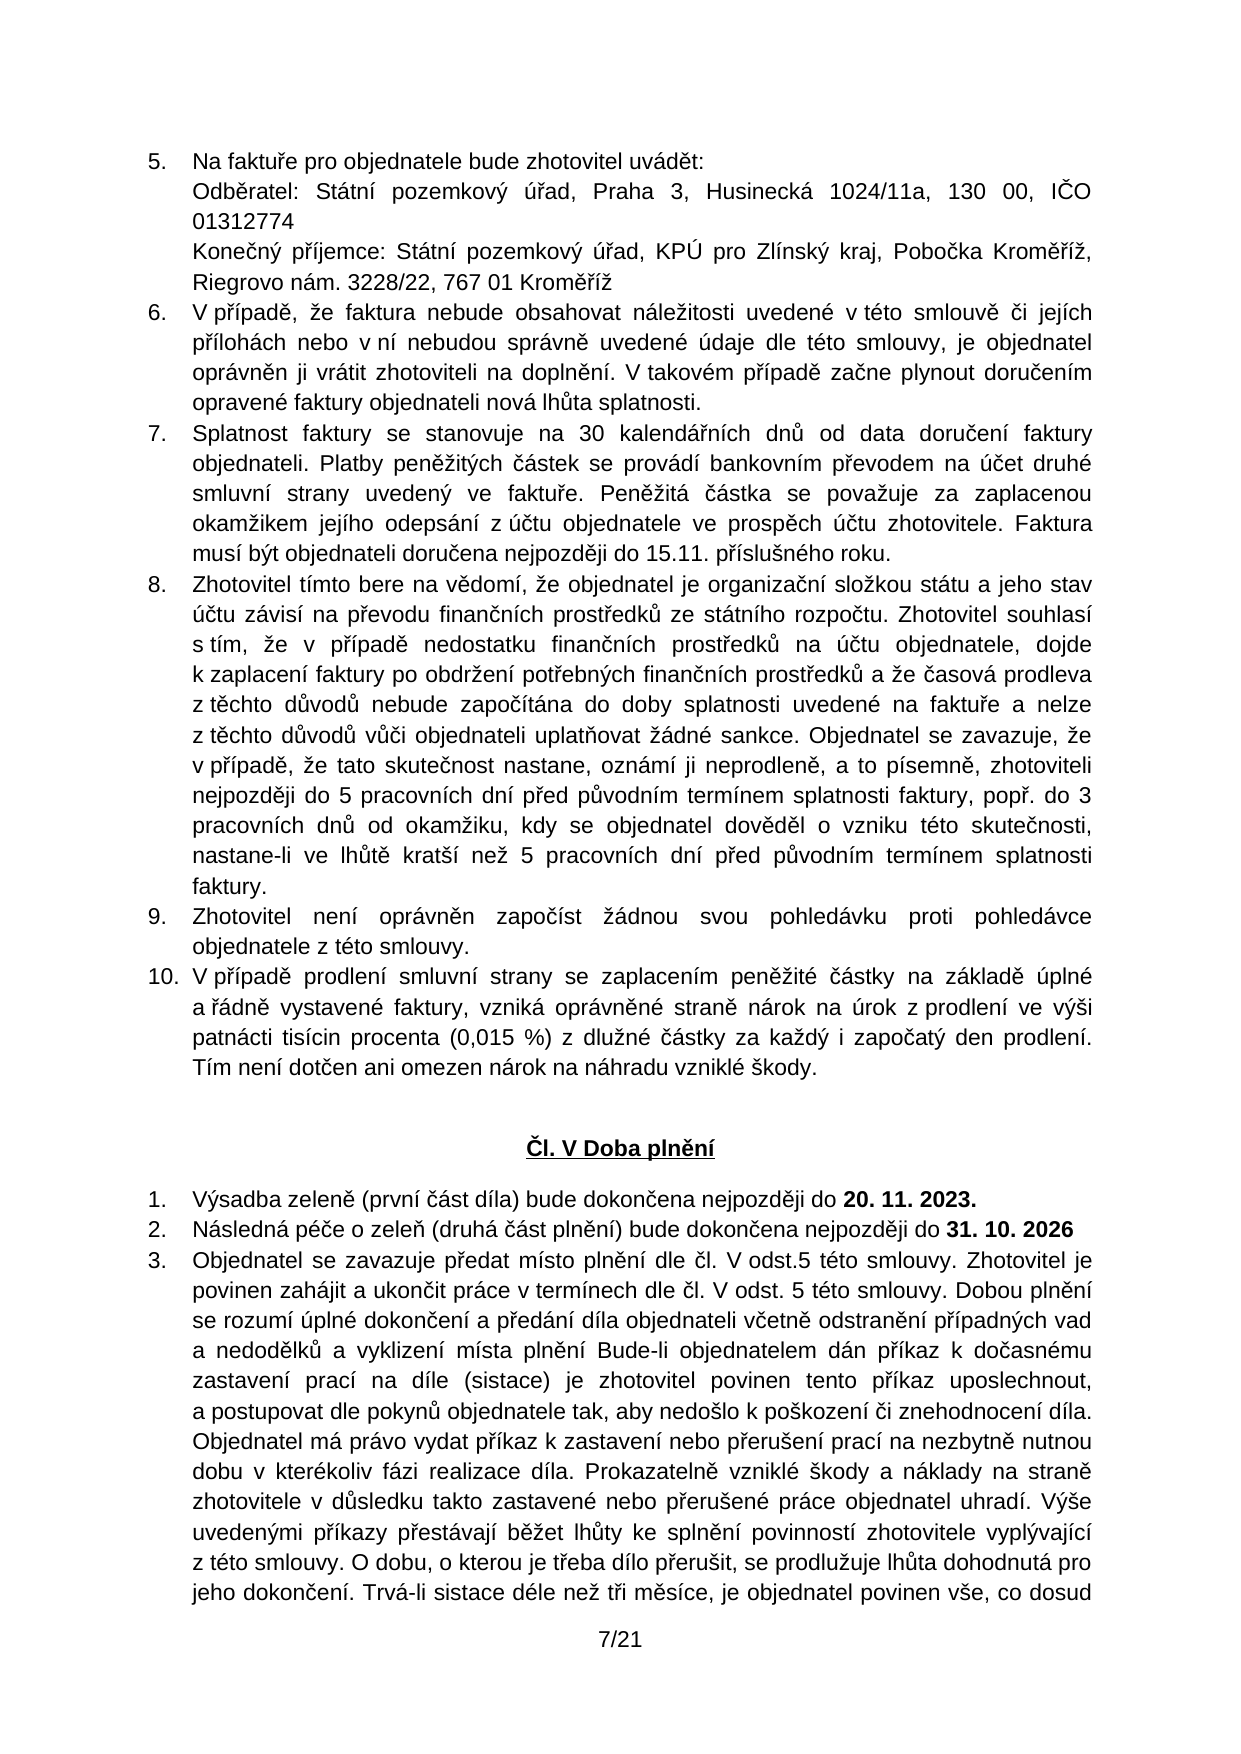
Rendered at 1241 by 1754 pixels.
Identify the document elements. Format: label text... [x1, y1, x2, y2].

list Odběratel: Státní pozemkový úřad, Praha 3, Husinecká 1024/11a, 130 00, IČO 01312774 [192, 178, 1093, 234]
list Konečný příjemce: Státní pozemkový úřad, KPÚ pro Zlínský kraj, Pobočka Kroměříž, Riegrovo nám. 3228/22, 767 01 Kroměříž [192, 238, 1093, 295]
list V případě, že faktura nebude obsahovat náležitosti uvedené v této smlouvě či jejích přílohách nebo v ní nebudou správně uvedené údaje dle této smlouvy, je objednatel oprávněn ji vrátit zhotoviteli na doplnění. V takovém případě začne plynout doručením opravené faktury objednateli nová lhůta splatnosti. [148, 299, 1093, 416]
list Následná péče o zeleň (druhá část plnění) bude dokončena nejpozději do 31. 10. 2026 [148, 1216, 1093, 1243]
list Výsadba zeleně (první část díla) bude dokončena nejpozději do 20. 11. 2023. [148, 1186, 1093, 1212]
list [148, 1247, 1093, 1605]
list Zhotovitel tímto bere na vědomí, že objednatel je organizační složkou státu a jeho stav účtu závisí na převodu finančních prostředků ze státního rozpočtu. Zhotovitel souhlasí s tím, že v případě nedostatku finančních prostředků na účtu objednatele, dojde k zaplacení faktury po obdržení potřebných finančních prostředků a že časová prodleva z těchto důvodů nebude započítána do doby splatnosti uvedené na faktuře a nelze z těchto důvodů vůči objednateli uplatňovat žádné sankce. Objednatel se zavazuje, že v případě, že tato skutečnost nastane, oznámí ji neprodleně, a to písemně, zhotoviteli nejpozději do 5 pracovních dní před původním termínem splatnosti faktury, popř. do 3 pracovních dnů od okamžiku, kdy se objednatel dověděl o vzniku této skutečnosti, nastane-li ve lhůtě kratší než 5 pracovních dní před původním termínem splatnosti faktury. [148, 571, 1093, 899]
text Čl. V Doba plnění [148, 1135, 1093, 1161]
list Zhotovitel není oprávněn započíst žádnou svou pohledávku proti pohledávce objednatele z této smlouvy. [148, 903, 1093, 959]
list Splatnost faktury se stanovuje na 30 kalendářních dnů od data doručení faktury objednateli. Platby peněžitých částek se provádí bankovním převodem na účet druhé smluvní strany uvedený ve faktuře. Peněžitá částka se považuje za zaplacenou okamžikem jejího odepsání z účtu objednatele ve prospěch účtu zhotovitele. Faktura musí být objednateli doručena nejpozději do 15.11. příslušného roku. [148, 419, 1093, 567]
list V případě prodlení smluvní strany se zaplacením peněžité částky na základě úplné a řádně vystavené faktury, vzniká oprávněné straně nárok na úrok z prodlení ve výši patnácti tisícin procenta (0,015 %) z dlužné částky za každý i započatý den prodlení. Tím není dotčen ani omezen nárok na náhradu vzniklé škody. [148, 963, 1093, 1080]
list Na faktuře pro objednatele bude zhotovitel uvádět: [148, 148, 1093, 174]
